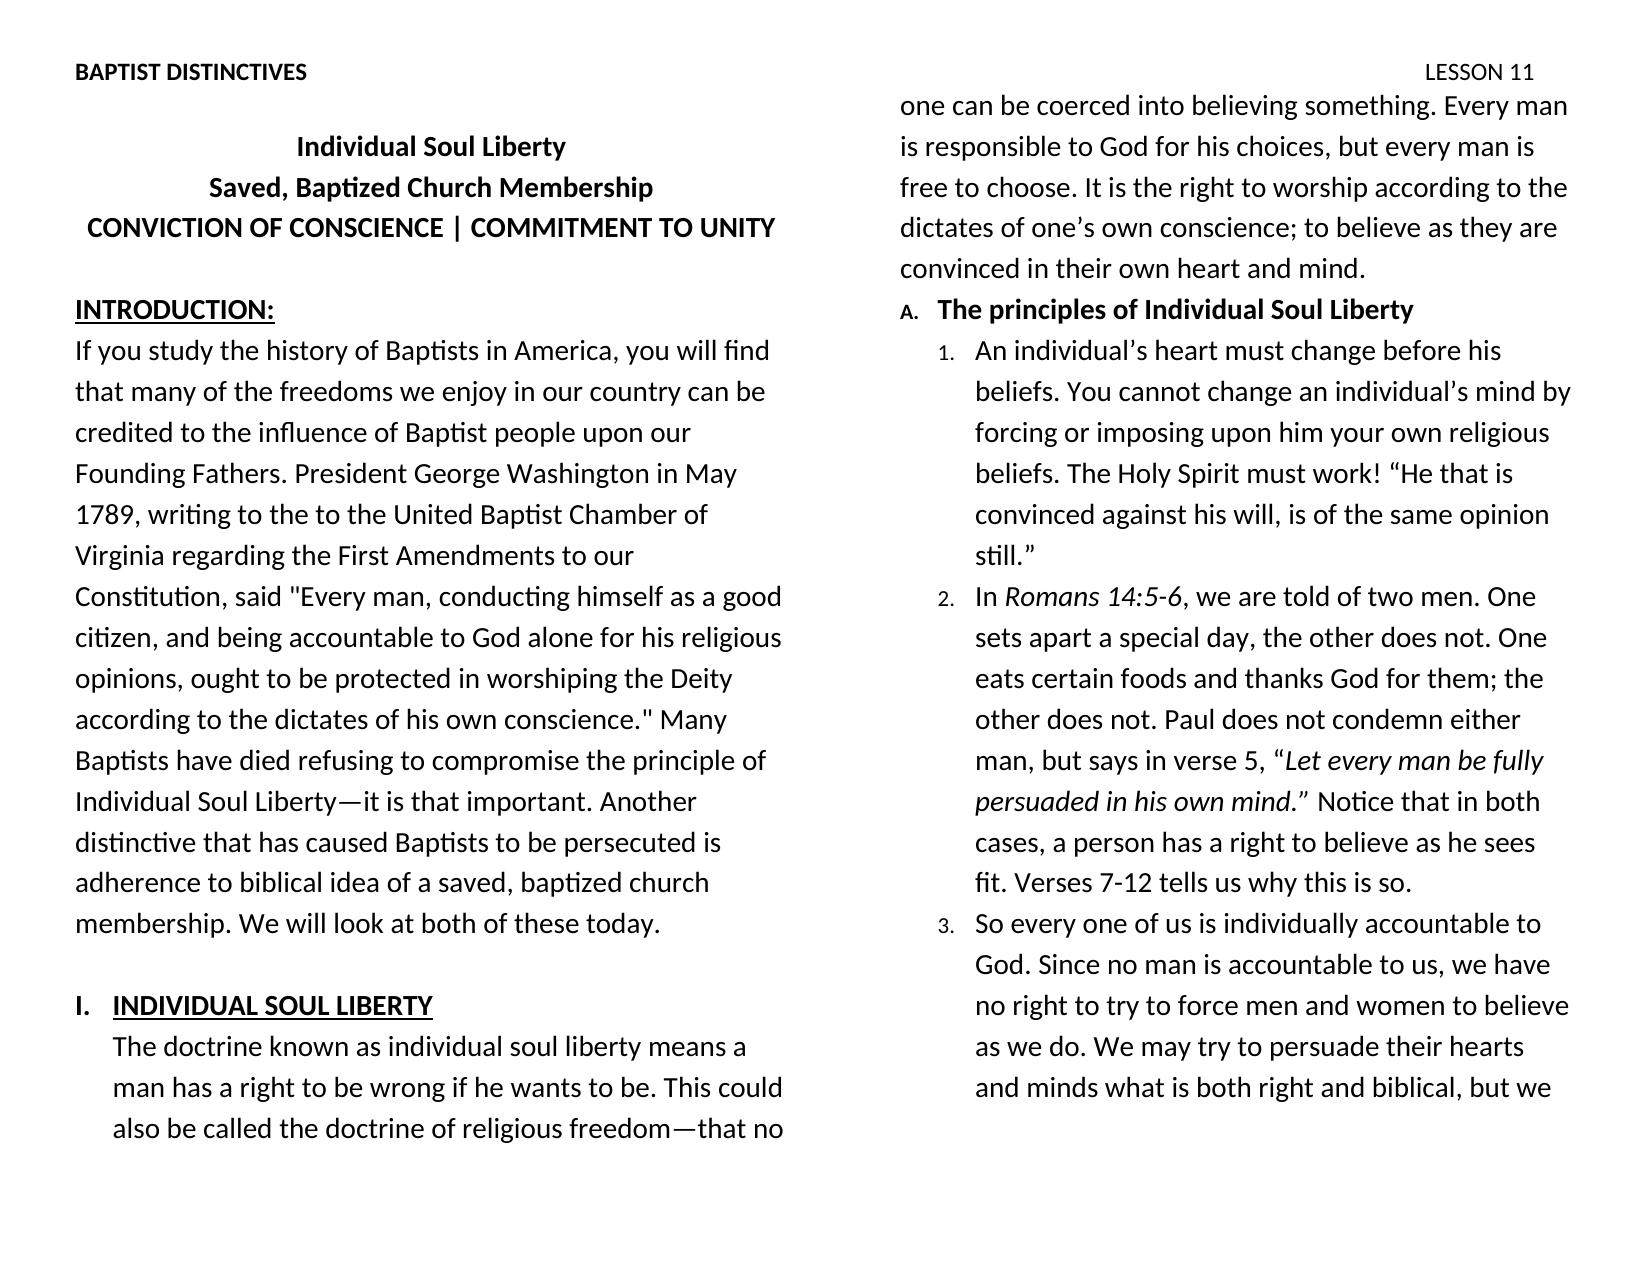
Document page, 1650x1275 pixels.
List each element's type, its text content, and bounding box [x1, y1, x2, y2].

text Saved, Baptized Church Membership [75, 169, 787, 204]
text INTRODUCTION: [75, 291, 787, 327]
text Individual Soul Liberty [75, 128, 787, 163]
text If you study the history of Baptists in America, you will find that many of the freedoms we enjoy in our country can be credited to the influence of Baptist people upon our Founding Fathers. President George Washington in May 1789, writing to the to the United Baptist Chamber of Virginia regarding the First Amendments to our Constitution, said "Every man, conducting himself as a good citizen, and being accountable to God alone for his religious opinions, ought to be protected in worshiping the Deity according to the dictates of his own conscience." Many Baptists have died refusing to compromise the principle of Individual Soul Liberty—it is that important. Another distinctive that has caused Baptists to be persecuted is adherence to biblical idea of a saved, baptized church membership. We will look at both of these today. [75, 332, 787, 941]
list INDIVIDUAL SOUL LIBERTY [75, 987, 787, 1023]
text The doctrine known as individual soul liberty means a man has a right to be wrong if he wants to be. This could also be called the doctrine of religious freedom—that no one can be coerced into believing something. Every man is responsible to God for his choices, but every man is free to choose. It is the right to worship according to the dictates of one’s own conscience; to believe as they are convinced in their own heart and mind. [900, 87, 1575, 286]
list An individual’s heart must change before his beliefs. You cannot change an individual’s mind by forcing or imposing upon him your own religious beliefs. The Holy Spirit must work! “He that is convinced against his will, is of the same opinion still.” [937, 332, 1575, 573]
list The principles of Individual Soul Liberty [900, 291, 1575, 327]
text CONVICTION OF CONSCIENCE | COMMITMENT TO UNITY [75, 209, 787, 245]
list In Romans 14:5-6, we are told of two men. One sets apart a special day, the other does not. One eats certain foods and thanks God for them; the other does not. Paul does not condemn either man, but says in verse 5, “Let every man be fully persuaded in his own mind.” Notice that in both cases, a person has a right to believe as he sees fit. Verses 7-12 tells us why this is so. [937, 578, 1575, 900]
text The doctrine known as individual soul liberty means a man has a right to be wrong if he wants to be. This could also be called the doctrine of religious freedom—that no one can be coerced into believing something. Every man is responsible to God for his choices, but every man is free to choose. It is the right to worship according to the dictates of one’s own conscience; to believe as they are convinced in their own heart and mind. [112, 1028, 787, 1146]
